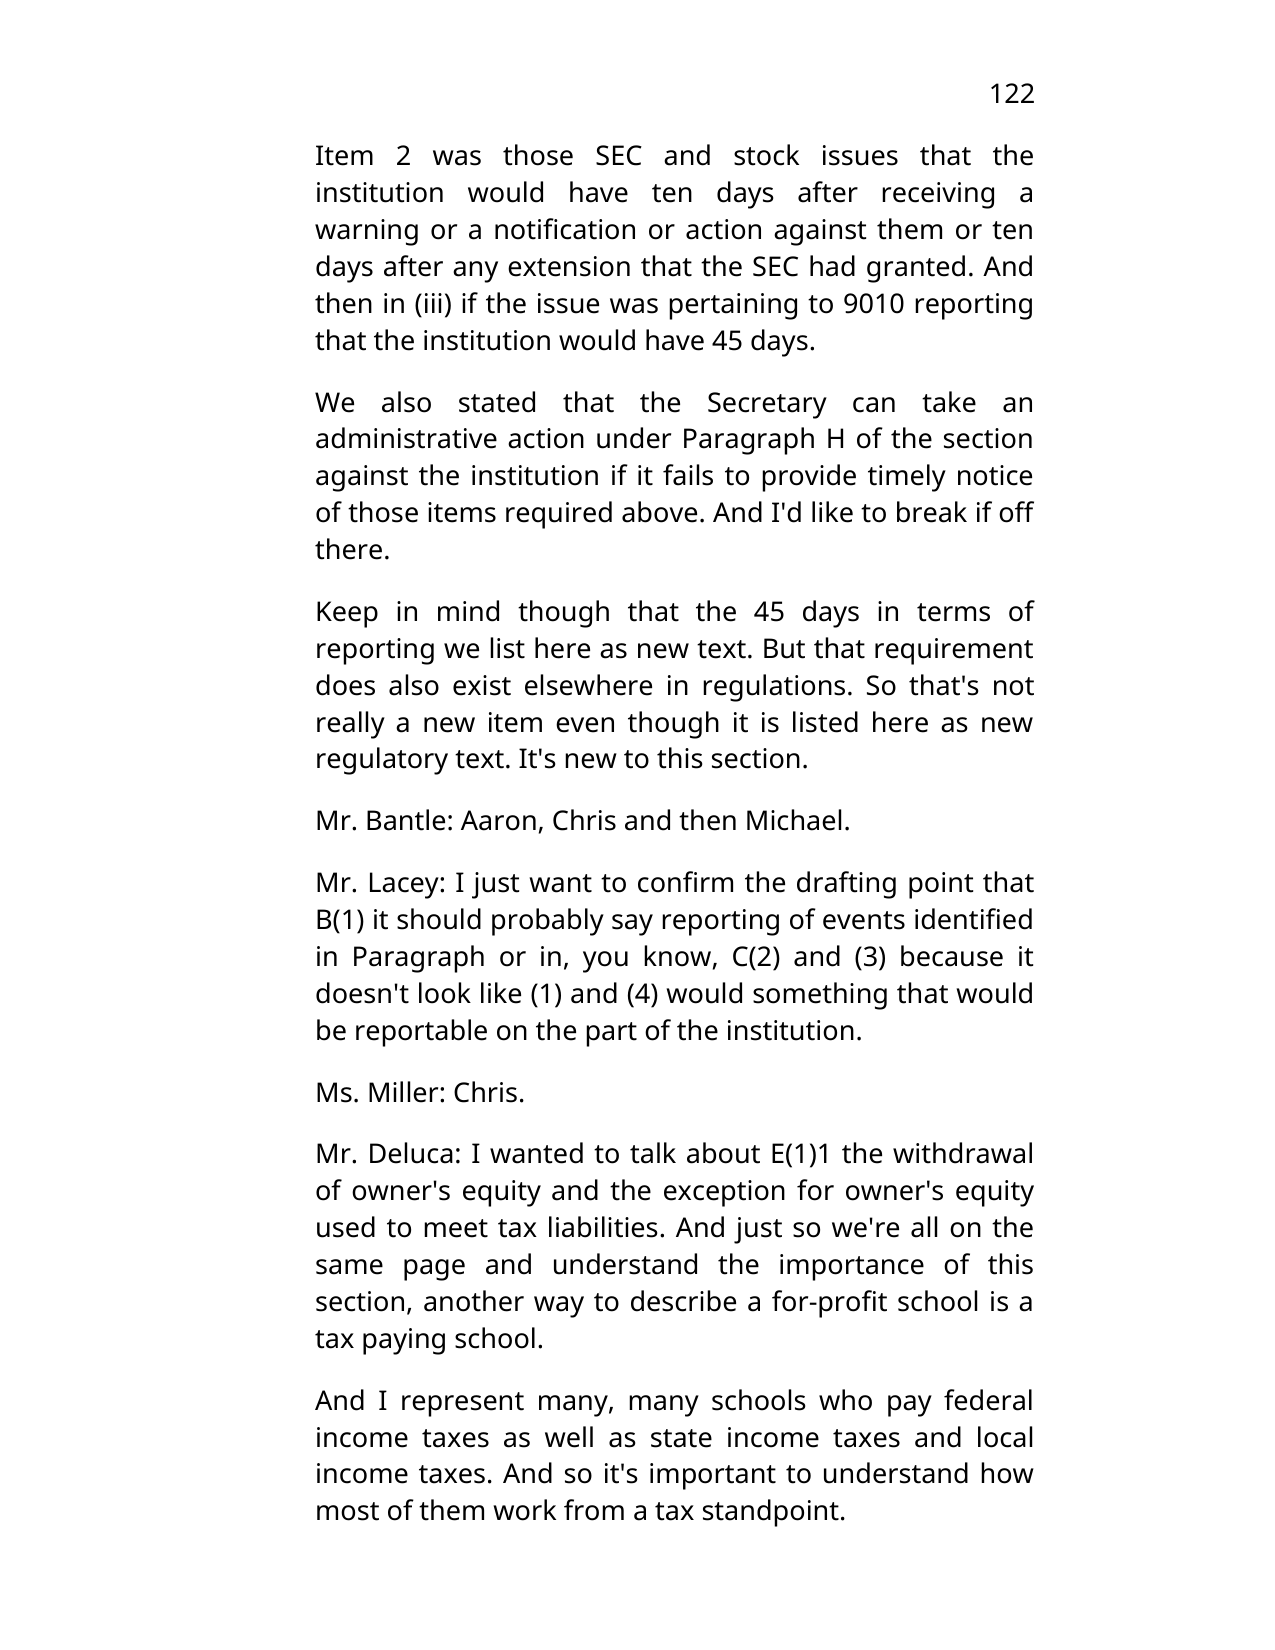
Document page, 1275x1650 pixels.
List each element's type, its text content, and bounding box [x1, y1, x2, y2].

text Mr. Deluca: I wanted to talk about E(1)1 the withdrawal of owner's equity and the exception for owner's equity used to meet tax liabilities. And just so we're all on the same page and understand the importance of this section, another way to describe a for-profit school is a tax paying school. [315, 1135, 1035, 1356]
text Ms. Miller: Chris. [315, 1073, 1035, 1110]
text Keep in mind though that the 45 days in terms of reporting we list here as new text. But that requirement does also exist elsewhere in regulations. So that's not really a new item even though it is listed here as new regulatory text. It's new to this section. [315, 592, 1035, 777]
text Item 2 was those SEC and stock issues that the institution would have ten days after receiving a warning or a notification or action against them or ten days after any extension that the SEC had granted. And then in (iii) if the issue was pertaining to 9010 reporting that the institution would have 45 days. [315, 137, 1035, 358]
text And I represent many, many schools who pay federal income taxes as well as state income taxes and local income taxes. And so it's important to understand how most of them work from a tax standpoint. [315, 1381, 1035, 1529]
text We also stated that the Secretary can take an administrative action under Paragraph H of the section against the institution if it fails to provide timely notice of those items required above. And I'd like to break if off there. [315, 383, 1035, 567]
text Mr. Lacey: I just want to confirm the drafting point that B(1) it should probably say reporting of events identified in Paragraph or in, you know, C(2) and (3) because it doesn't look like (1) and (4) would something that would be reportable on the part of the institution. [315, 864, 1035, 1048]
text Mr. Bantle: Aaron, Chris and then Michael. [315, 802, 1035, 839]
